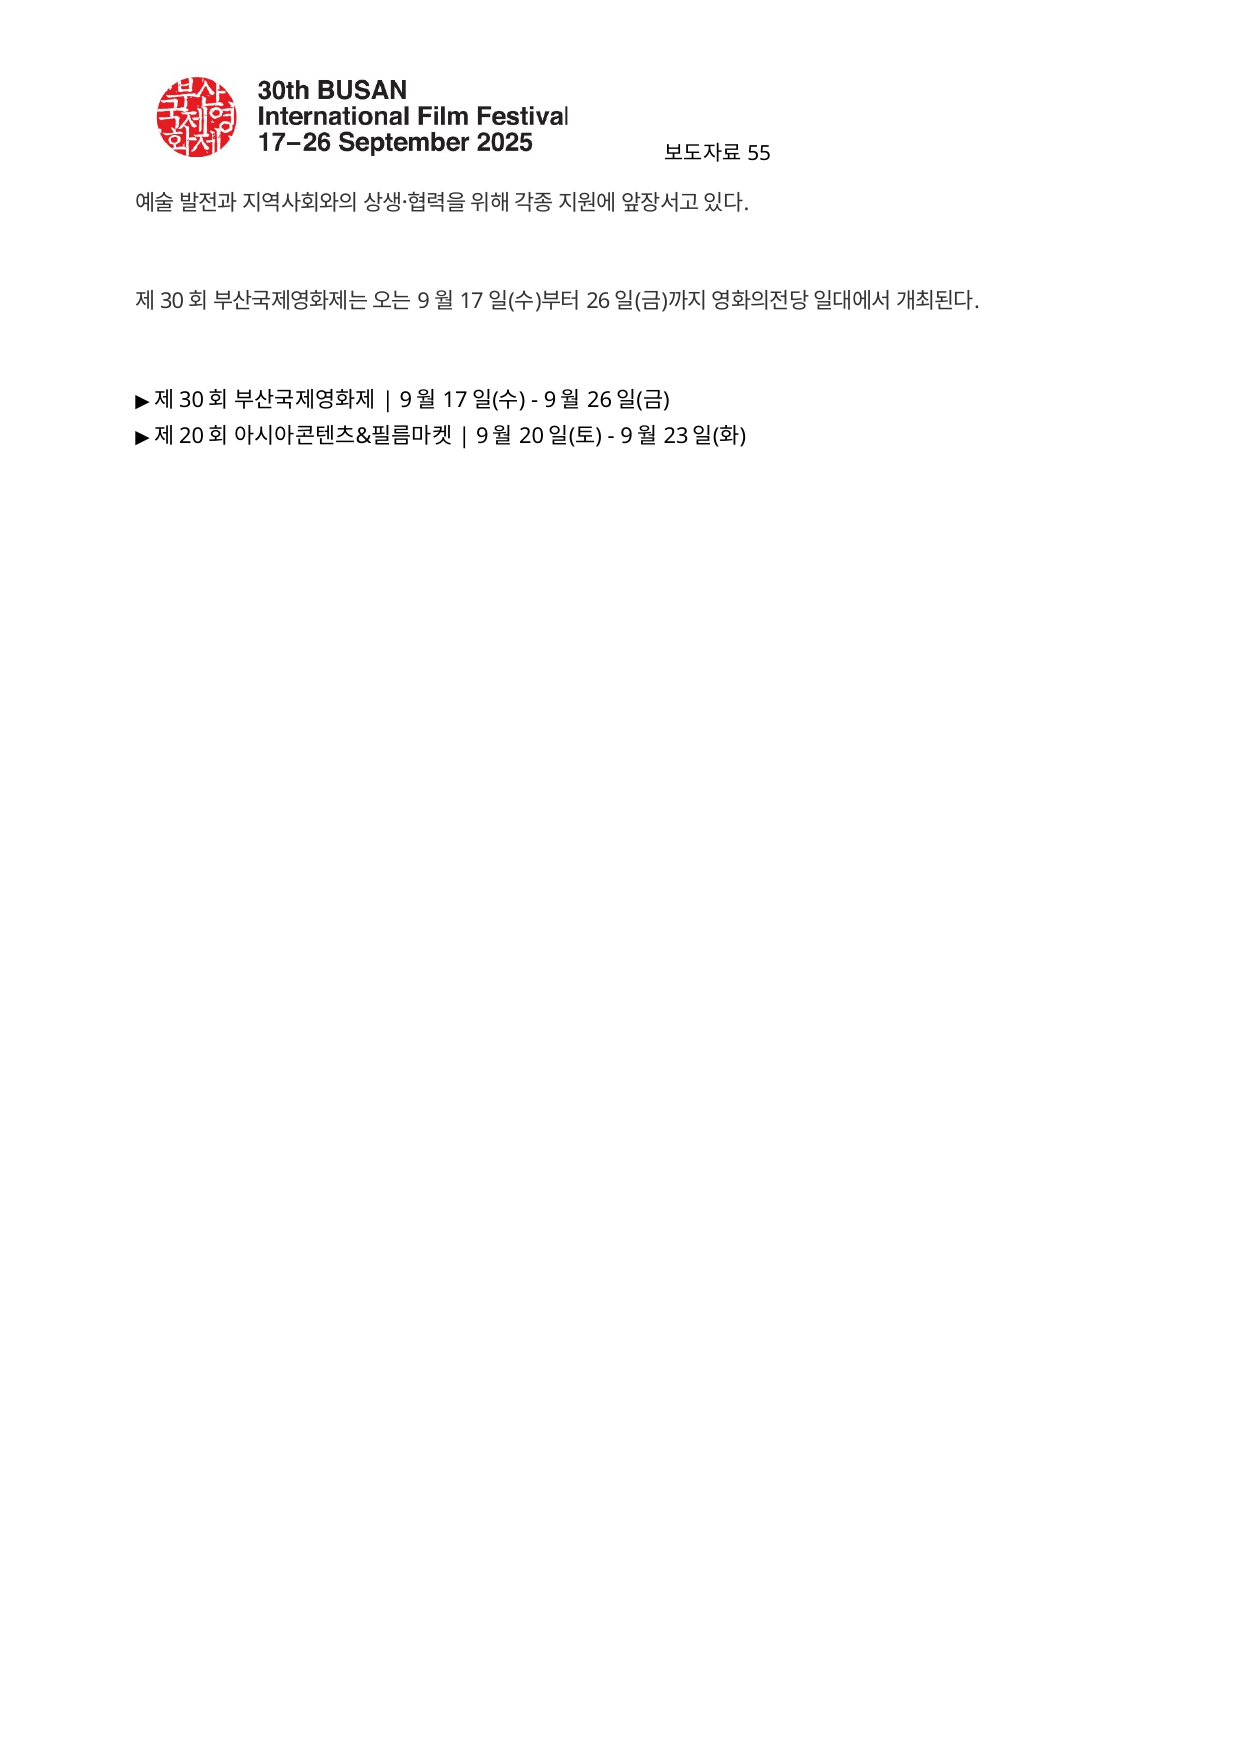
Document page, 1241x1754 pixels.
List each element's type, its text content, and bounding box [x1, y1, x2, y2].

text 제30회 부산국제영화제는 오는 9월 17일(수)부터 26일(금)까지 영화의전당 일대에서 개최된다. [135, 283, 1090, 315]
text ▶ 제30회 부산국제영화제 | 9월 17일(수) - 9월 26일(금) [663, 382, 1090, 414]
picture [154, 71, 567, 156]
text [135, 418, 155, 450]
text ▶ 제20회 아시아콘텐츠&필름마켓 | 9월 20일(토) - 9월 23일(화) [739, 418, 1090, 450]
